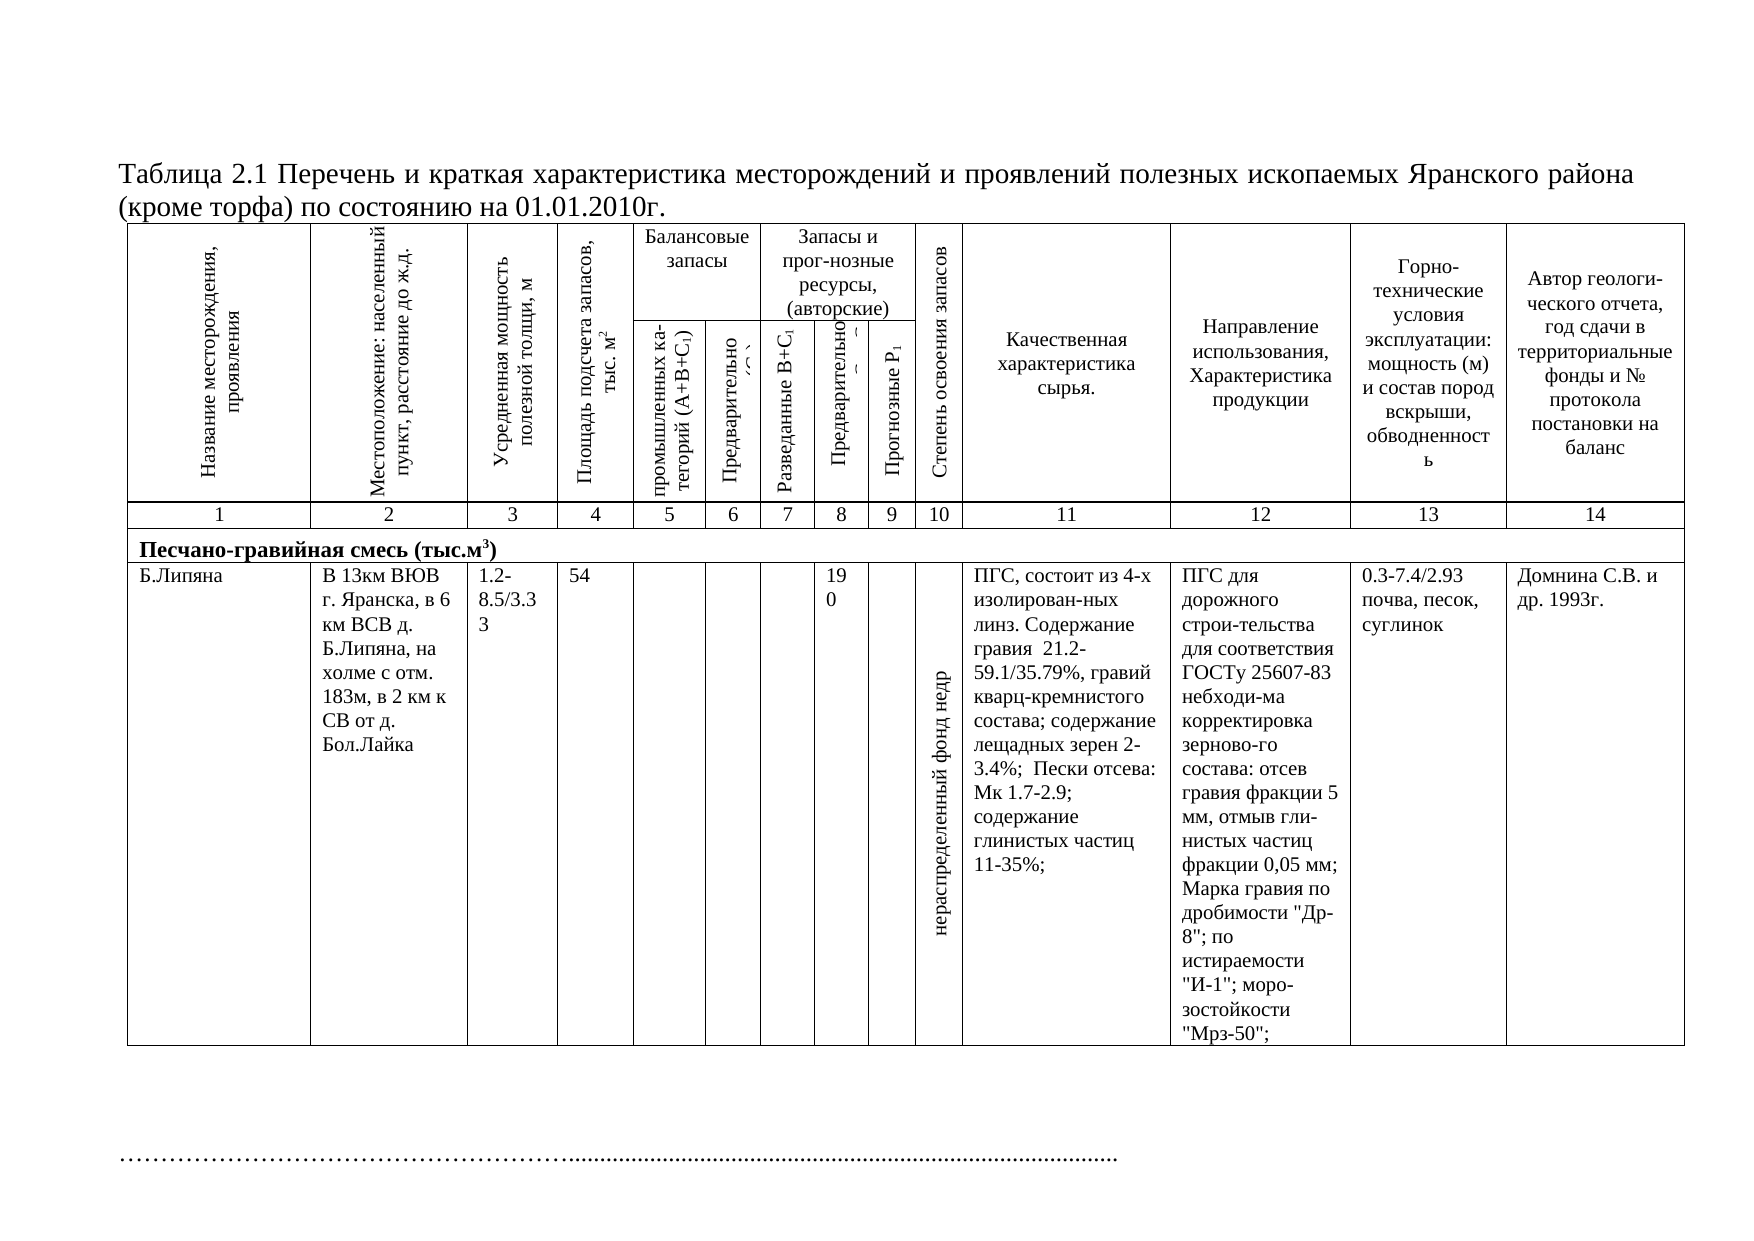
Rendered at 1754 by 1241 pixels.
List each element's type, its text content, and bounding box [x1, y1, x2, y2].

table_header Усредненная мощность полезной толщи, м [468, 224, 557, 501]
table_cell 5 [634, 503, 705, 528]
table_cell Б.Липяна [128, 563, 310, 1044]
table_cell 0.3-7.4/2.93 почва, песок, суглинок [1351, 563, 1506, 1044]
table_cell 54 [558, 563, 633, 1044]
table_cell 6 [706, 503, 760, 528]
table_cell [706, 563, 760, 1044]
table_cell 4 [558, 503, 633, 528]
table_header Местоположение: населенный пункт, расстояние до ж.д. [311, 224, 467, 501]
table_header Балансовые запасы [634, 224, 760, 320]
table_cell 2 [311, 503, 467, 528]
table_cell В 13км ВЮВ г. Яранска, в ВСВ д. Б.Липяна, на холме с отм. 183м, в к СВ от д. Бол.Лайка [311, 563, 467, 1044]
table_cell 10 [916, 503, 962, 528]
table_cell Прогнозные Р1 [869, 321, 915, 501]
table_cell Предварительно оцененные (С2) [706, 321, 760, 501]
table_cell 8 [815, 503, 868, 528]
table_cell Предварительно оцененные С1+ С2 [815, 321, 868, 501]
table_cell [869, 563, 915, 1044]
table_cell 190 [815, 563, 868, 1044]
text Таблица 2.1 Перечень и краткая характеристика месторождений и проявлений полезных ископаемых Яранского района (кроме торфа) по состоянию на 01.01.2010г. [118, 156, 1636, 223]
table_cell 11 [963, 503, 1170, 528]
table_header Направление использования, Характеристика продукции [1171, 224, 1350, 501]
table_header Автор геологи-ческого отчета, год сдачи в территориальные фонды и № протокола постановки на баланс [1507, 224, 1684, 501]
table_cell Разведанные В+С1 [761, 321, 814, 501]
table_header Горно-технические условия эксплуатации: мощность (м) и состав пород вскрыши, обводненность [1351, 224, 1506, 501]
table_header Запасы и прог-нозные ресурсы, (авторские) [761, 224, 915, 320]
table_header Площадь подсчета запасов, тыс. м2 [558, 224, 633, 501]
table_cell 14 [1507, 503, 1684, 528]
table_header Название месторождения, проявления [128, 224, 310, 501]
table_header Степень освоения запасов [916, 224, 962, 501]
table_cell 1.2-8.5/3.33 [468, 563, 557, 1044]
table_cell Песчано-гравийная смесь (тыс.м3) [128, 529, 1684, 562]
table_cell ПГС, состоит из 4-х изолирован-ных линз. Содержание гравия 21.2-59.1/35.79%, гравий кварц-кремнистого состава; содержание лещадных зерен 2-3.4%; Пески отсева: Мк 1.7-2.9; содержание глинистых частиц 11-35%; [963, 563, 1170, 1044]
table_cell 12 [1171, 503, 1350, 528]
table_cell нераспределенный фонд недр [916, 563, 962, 1044]
table_cell 1 [128, 503, 310, 528]
table_cell 13 [1351, 503, 1506, 528]
table_cell промышленных ка-тегорий (А+В+С1) [634, 321, 705, 501]
table_cell 9 [869, 503, 915, 528]
table_cell [634, 563, 705, 1044]
table_cell 3 [468, 503, 557, 528]
table_cell ПГС для дорожного строи-тельства для соответствия ГОСТу 25607-83 небходи-ма корректировка зерново-го состава: отсев гравия фракции , отмыв гли-нистых частиц фракции ; Марка гравия по дробимости "Др-8"; по истираемости "И-1"; моро-зостойкости "Мрз-50"; [1171, 563, 1350, 1044]
table_cell Домнина С.В. и др. 1993г. [1507, 563, 1684, 1044]
table_cell [761, 563, 814, 1044]
table_cell 7 [761, 503, 814, 528]
table_header Качественная характеристика сырья. [963, 224, 1170, 501]
